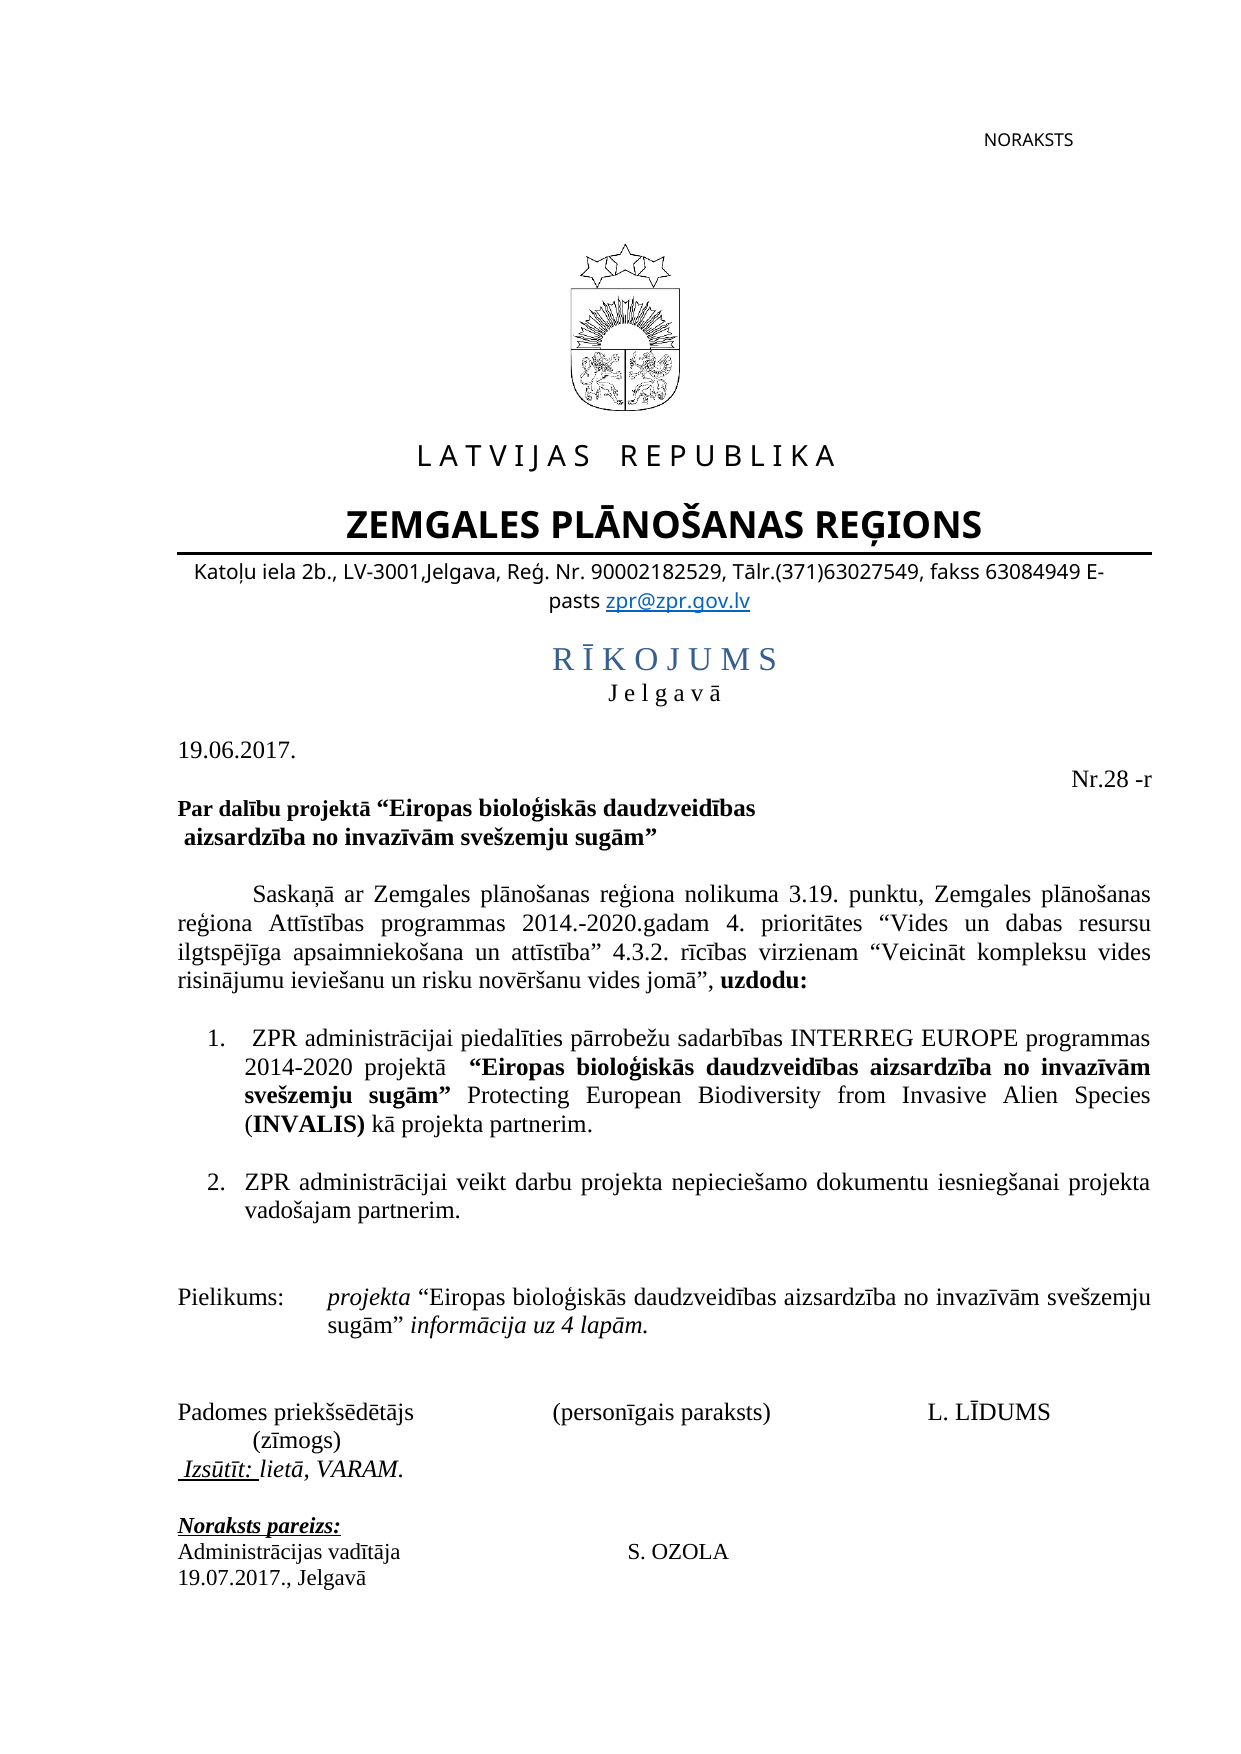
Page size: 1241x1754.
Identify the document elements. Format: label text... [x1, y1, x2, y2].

text NORAKSTS [177, 127, 1073, 151]
text L A T V I J A S R E P U B L I K A [177, 435, 1073, 474]
text Par dalību projektā “Eiropas bioloģiskās daudzveidības [177, 793, 1152, 822]
text Noraksts pareizs: [177, 1512, 1152, 1538]
text 19.06.2017. [177, 735, 1152, 764]
text 19.07.2017., Jelgavā [177, 1564, 1152, 1591]
text Padomes priekšsēdētājs (personīgais paraksts) L. LĪDUMS [177, 1397, 1152, 1425]
text Administrācijas vadītāja S. OZOLA [177, 1538, 1152, 1564]
list ZPR administrācijai piedalīties pārrobežu sadarbības INTERREG EUROPE programmas 2014-2020 projektā “Eiropas bioloģiskās daudzveidības aizsardzība no invazīvām svešzemju sugām” Protecting European Biodiversity from Invasive Alien Species (INVALIS) kā projekta partnerim. [207, 1023, 1152, 1138]
text Nr.28 -r [177, 764, 1152, 793]
picture [570, 243, 680, 411]
subtitle R Ī K O J U M S [177, 639, 1152, 678]
text (zīmogs) [177, 1425, 1152, 1454]
text Katoļu iela 2b., LV-3001,Jelgava, Reģ. Nr. 90002182529, Tālr.(371)63027549, fakss 63084949 E-pasts zpr@zpr.gov.lv [177, 555, 1121, 614]
text Saskaņā ar Zemgales plānošanas reģiona nolikuma 3.19. punktu, Zemgales plānošanas reģiona Attīstības programmas 2014.-2020.gadam 4. prioritātes “Vides un dabas resursu ilgtspējīga apsaimniekošana un attīstība” 4.3.2. rīcības virzienam “Veicināt kompleksu vides risinājumu ieviešanu un risku novēršanu vides jomā”, uzdodu: [177, 879, 1152, 994]
text aizsardzība no invazīvām svešzemju sugām” [177, 822, 1152, 850]
text ZEMGALES PLĀNOŠANAS REĢIONS [177, 499, 1152, 552]
list ZPR administrācijai veikt darbu projekta nepieciešamo dokumentu iesniegšanai projekta vadošajam partnerim. [207, 1167, 1152, 1224]
text Izsūtīt: lietā, VARAM. [177, 1454, 1152, 1483]
text J e l g a v ā [177, 678, 1152, 707]
text Pielikums: projekta “Eiropas bioloģiskās daudzveidības aizsardzība no invazīvām svešzemju sugām” informācija uz 4 lapām. [177, 1282, 1152, 1339]
